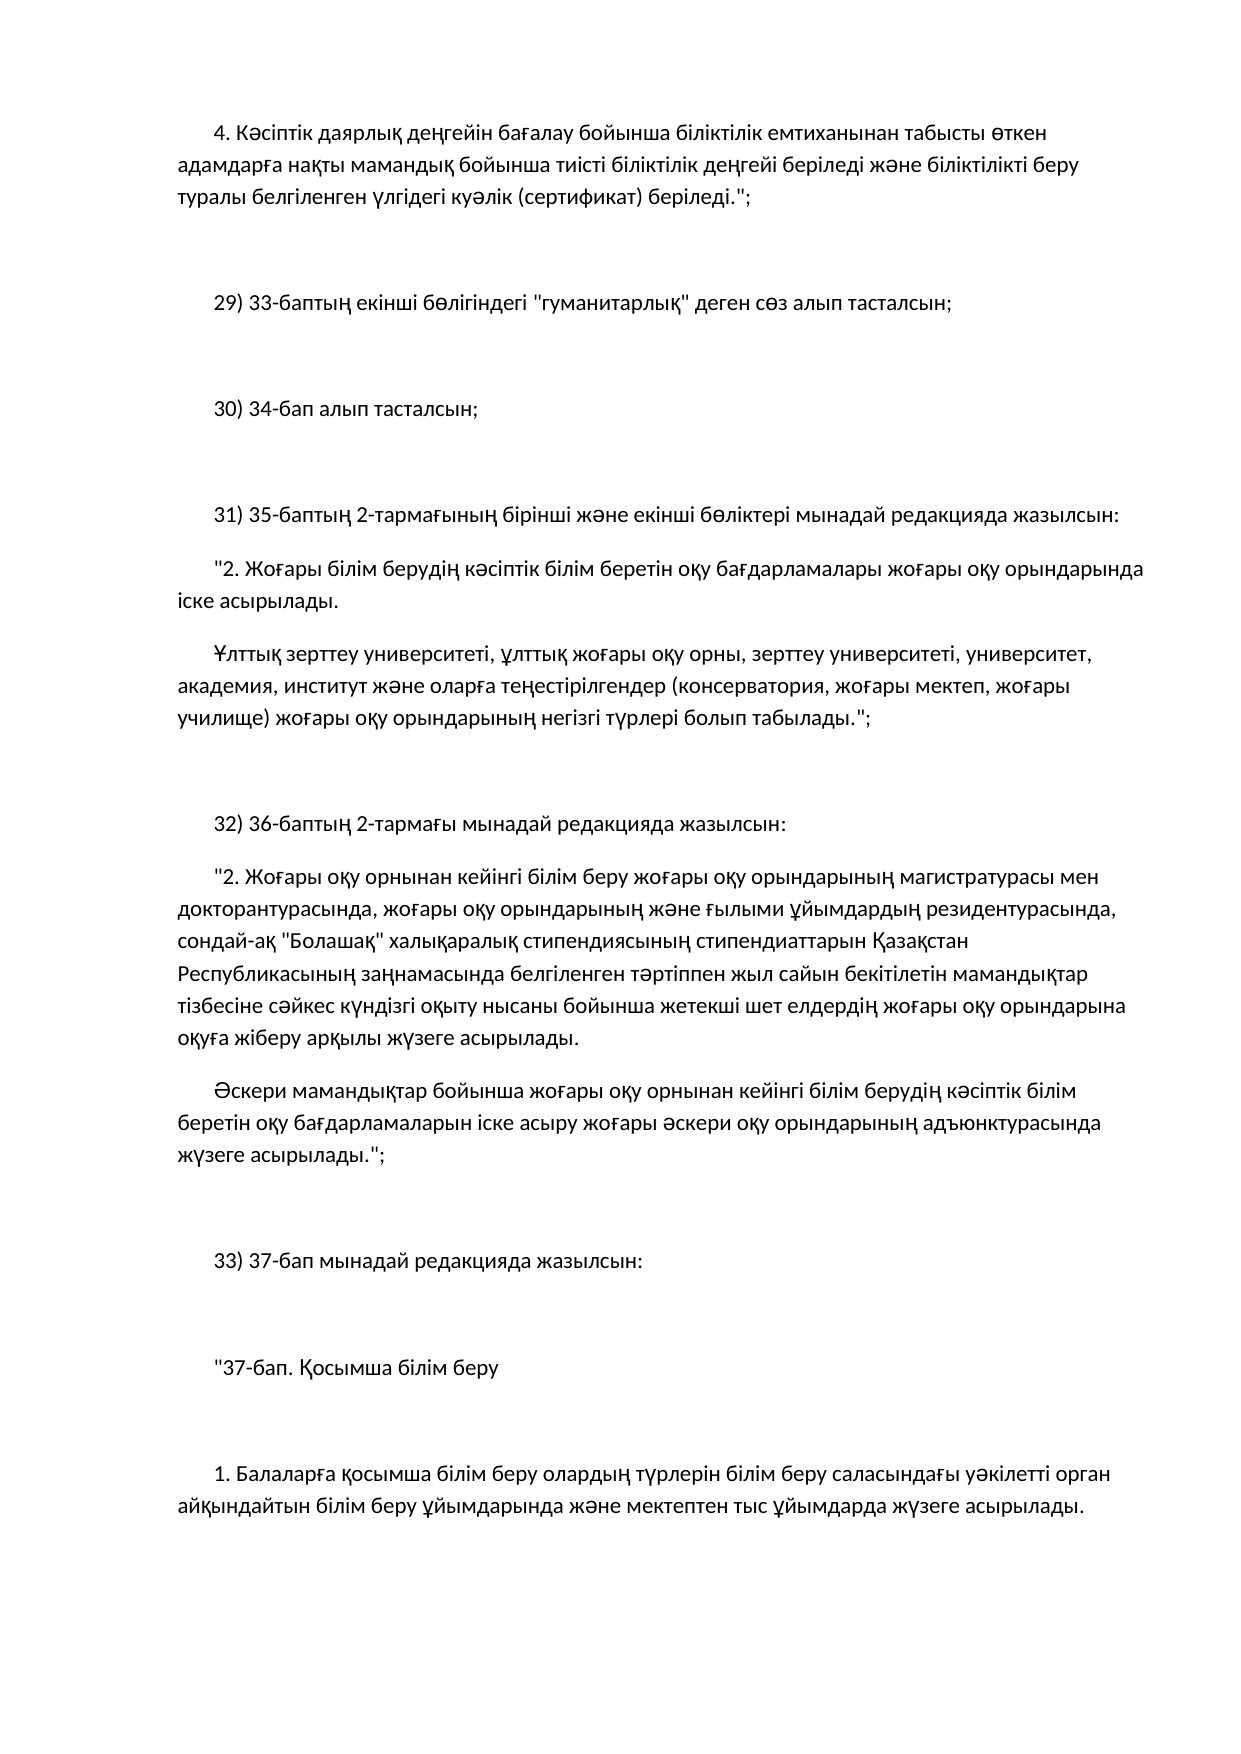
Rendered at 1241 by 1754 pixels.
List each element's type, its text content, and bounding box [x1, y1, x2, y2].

text Әскери мамандықтар бойынша жоғары оқу орнынан кейінгі білім берудің кәсiптiк білім беретін оқу бағдарламаларын iске асыру жоғары әскери оқу орындарының адъюнктурасында жүзеге асырылады."; [177, 1076, 1152, 1169]
text 29) 33-баптың екінші бөлігіндегі "гуманитарлық" деген сөз алып тасталсын; [177, 288, 1152, 317]
text "2. Жоғары оқу орнынан кейінгі білім беру жоғары оқу орындарының магистратурасы мен докторантурасында, жоғары оқу орындарының және ғылыми ұйымдардың резидентурасында, сондай-ақ "Болашақ" халықаралық стипендиясының стипендиаттарын Қазақстан Республикасының заңнамасында белгiленген тәртiппен жыл сайын бекiтiлетiн мамандықтар тiзбесiне сәйкес күндiзгi оқыту нысаны бойынша жетекші шет елдердiң жоғары оқу орындарына оқуға жiберу арқылы жүзеге асырылады. [177, 862, 1152, 1051]
text 4. Кәсіптік даярлық деңгейін бағалау бойынша біліктілік емтиханынан табысты өткен адамдарға нақты мамандық бойынша тиісті біліктілік деңгейі беріледі және біліктілікті беру туралы белгіленген үлгідегі куәлік (сертификат) беріледі."; [177, 118, 1152, 211]
text Ұлттық зерттеу университеті, ұлттық жоғары оқу орны, зерттеу университеті, университет, академия, институт және оларға теңестiрiлгендер (консерватория, жоғары мектеп, жоғары училище) жоғары оқу орындарының негiзгi түрлерi болып табылады."; [177, 639, 1152, 731]
text "2. Жоғары бiлiм берудiң кәсiптiк білім беретін оқу бағдарламалары жоғары оқу орындарында iске асырылады. [177, 554, 1152, 614]
text 1. Балаларға қосымша білім беру олардың түрлерін білім беру саласындағы уәкілетті орган айқындайтын білім беру ұйымдарында және мектептен тыс ұйымдарда жүзеге асырылады. [177, 1459, 1152, 1519]
text "37-бап. Қосымша білім беру [177, 1353, 1152, 1381]
text 30) 34-бап алып тасталсын; [177, 394, 1152, 423]
text 32) 36-баптың 2-тармағы мынадай редакцияда жазылсын: [177, 809, 1152, 837]
text 33) 37-бап мынадай редакцияда жазылсын: [177, 1247, 1152, 1275]
text 31) 35-баптың 2-тармағының бірінші және екінші бөліктері мынадай редакцияда жазылсын: [177, 501, 1152, 529]
